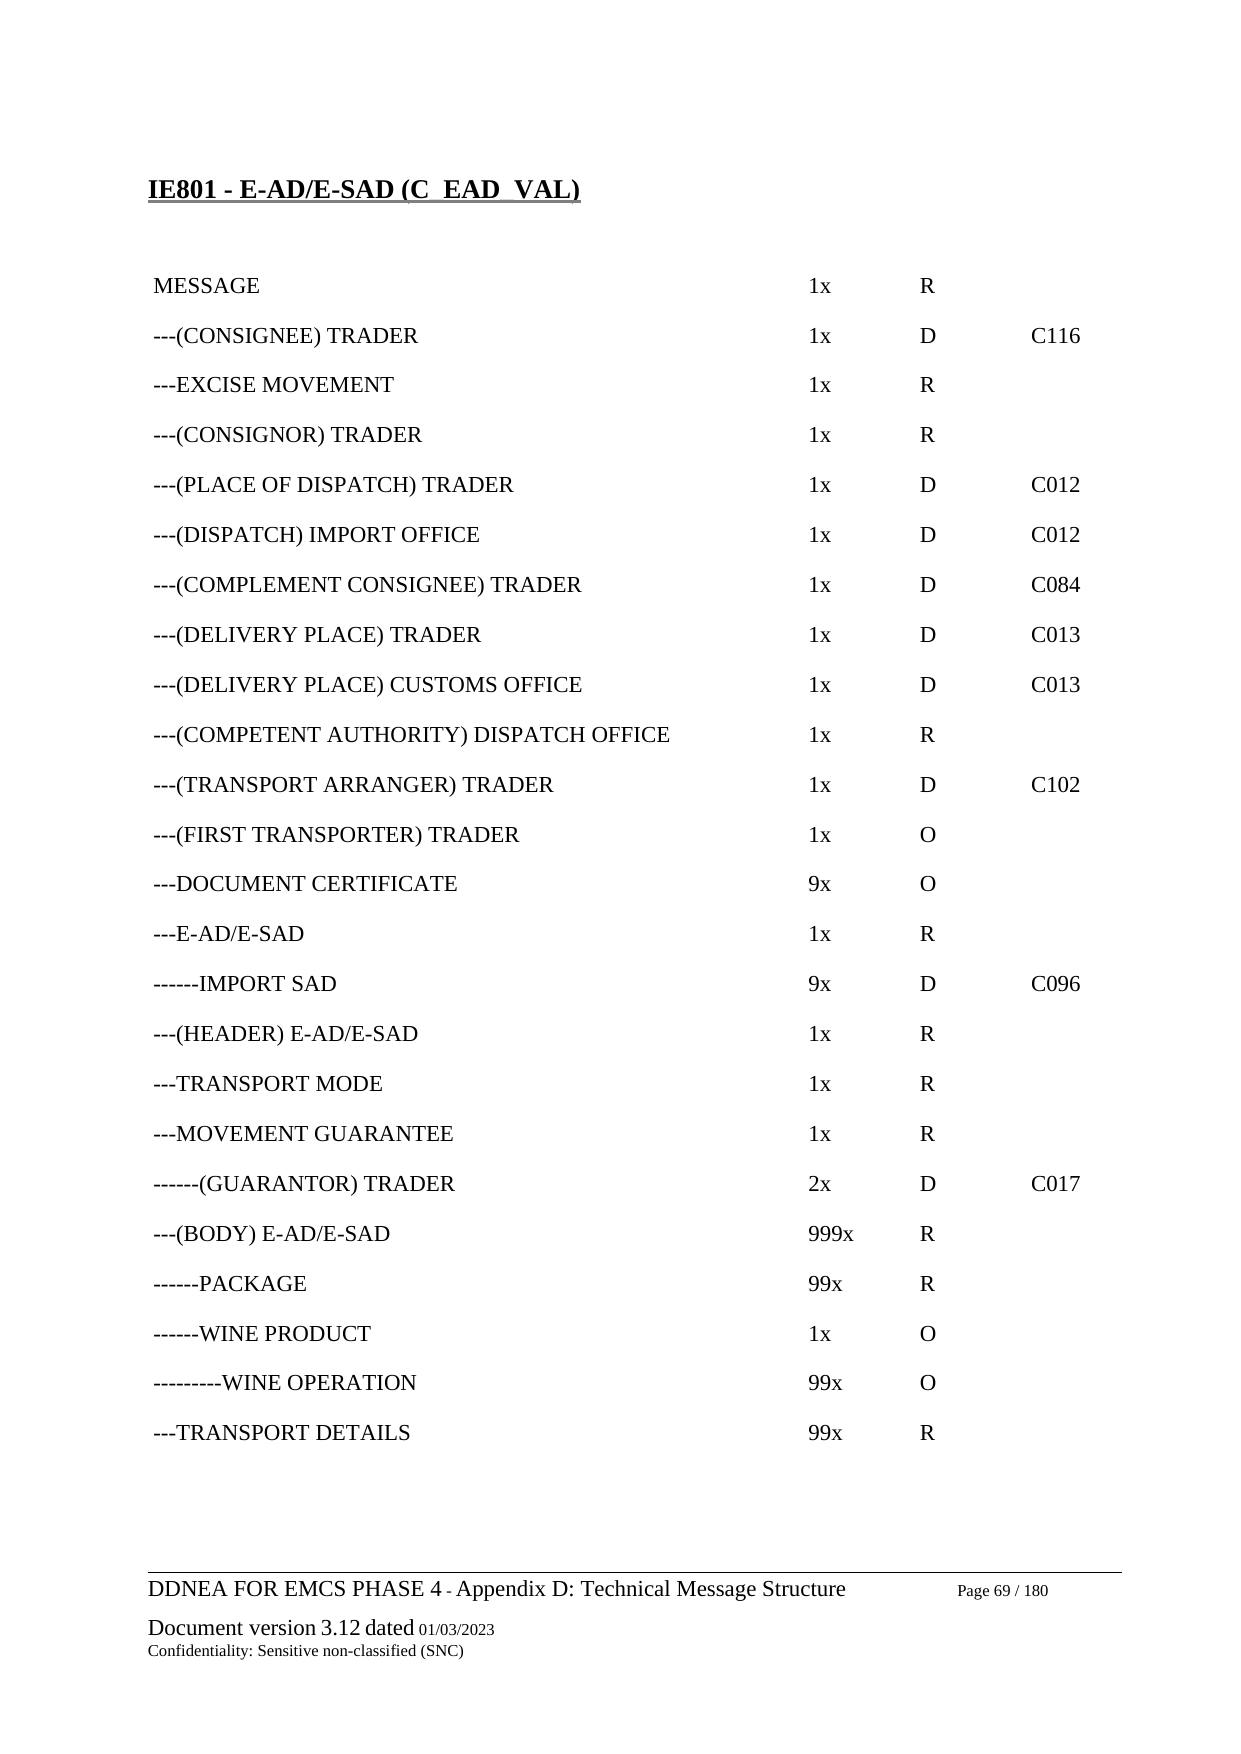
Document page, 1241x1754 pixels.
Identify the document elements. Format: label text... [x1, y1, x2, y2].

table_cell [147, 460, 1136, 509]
subtitle IE801 - E-AD/E-SAD (C_EAD_VAL) [148, 173, 1122, 204]
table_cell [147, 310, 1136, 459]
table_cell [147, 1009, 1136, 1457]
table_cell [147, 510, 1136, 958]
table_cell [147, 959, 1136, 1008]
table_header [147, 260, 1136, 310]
